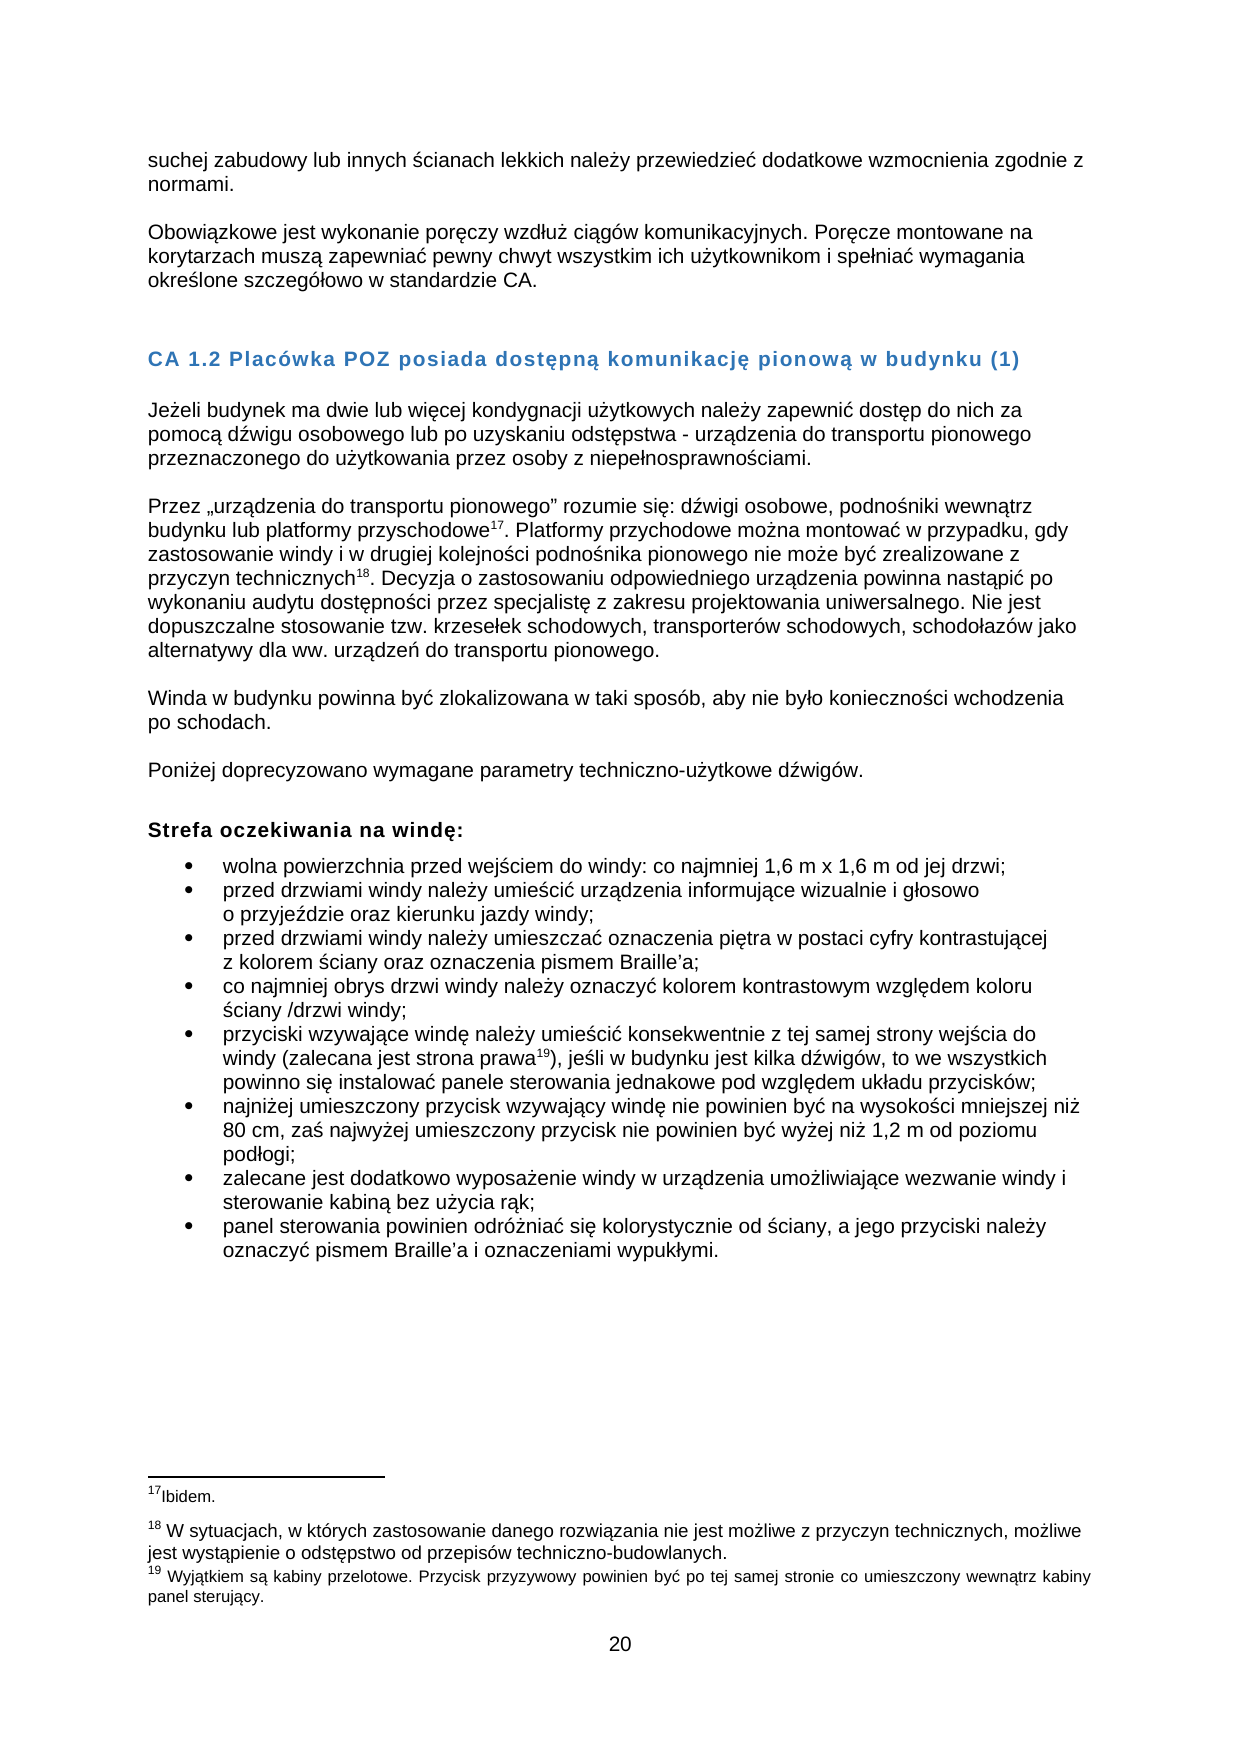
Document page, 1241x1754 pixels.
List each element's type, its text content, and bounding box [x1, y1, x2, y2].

text Obowiązkowe jest wykonanie poręczy wzdłuż ciągów komunikacyjnych. Poręcze montowane na korytarzach muszą zapewniać pewny chwyt wszystkim ich użytkownikom i spełniać wymagania określone szczegółowo w standardzie CA. [148, 219, 1093, 291]
list przed drzwiami windy należy umieszczać oznaczenia piętra w postaci cyfry kontrastującej z kolorem ściany oraz oznaczenia pismem Braille’a; [185, 926, 1093, 974]
text Poniżej doprecyzowano wymagane parametry techniczno-użytkowe dźwigów. [148, 757, 1093, 781]
text Winda w budynku powinna być zlokalizowana w taki sposób, aby nie było konieczności wchodzenia po schodach. [148, 686, 1093, 733]
list przed drzwiami windy należy umieścić urządzenia informujące wizualnie i głosowo o przyjeździe oraz kierunku jazdy windy; [185, 878, 1093, 926]
text Przez „urządzenia do transportu pionowego” rozumie się: dźwigi osobowe, podnośniki wewnątrz budynku lub platformy przyschodowe. Platformy przychodowe można montować w przypadku, gdy zastosowanie windy i w drugiej kolejności podnośnika pionowego nie może być zrealizowane z przyczyn technicznych. Decyzja o zastosowaniu odpowiedniego urządzenia powinna nastąpić po wykonaniu audytu dostępności przez specjalistę z zakresu projektowania uniwersalnego. Nie jest dopuszczalne stosowanie tzw. krzesełek schodowych, transporterów schodowych, schodołazów jako alternatywy dla ww. urządzeń do transportu pionowego. [148, 494, 1093, 662]
list wolna powierzchnia przed wejściem do windy: co najmniej 1,6 m x 1,6 m od jej drzwi; [185, 854, 1093, 878]
text Jeżeli budynek ma dwie lub więcej kondygnacji użytkowych należy zapewnić dostęp do nich za pomocą dźwigu osobowego lub po uzyskaniu odstępstwa - urządzenia do transportu pionowego przeznaczonego do użytkowania przez osoby z niepełnosprawnościami. [148, 398, 1093, 470]
list najniżej umieszczony przycisk wzywający windę nie powinien być na wysokości mniejszej niż 80 cm, zaś najwyżej umieszczony przycisk nie powinien być wyżej niż 1,2 m od poziomu podłogi; [185, 1094, 1093, 1166]
list przyciski wzywające windę należy umieścić konsekwentnie z tej samej strony wejścia do windy (zalecana jest strona prawa), jeśli w budynku jest kilka dźwigów, to we wszystkich powinno się instalować panele sterowania jednakowe pod względem układu przycisków; [185, 1022, 1093, 1094]
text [148, 148, 1093, 196]
subtitle Strefa oczekiwania na windę: [148, 818, 1093, 842]
subtitle CA 1.2 Placówka POZ posiada dostępną komunikację pionową w budynku (1) [148, 347, 1093, 371]
list co najmniej obrys drzwi windy należy oznaczyć kolorem kontrastowym względem koloru ściany /drzwi windy; [185, 974, 1093, 1022]
list zalecane jest dodatkowo wyposażenie windy w urządzenia umożliwiające wezwanie windy i sterowanie kabiną bez użycia rąk; [185, 1166, 1093, 1214]
list panel sterowania powinien odróżniać się kolorystycznie od ściany, a jego przyciski należy oznaczyć pismem Braille’a i oznaczeniami wypukłymi. [185, 1214, 1093, 1262]
